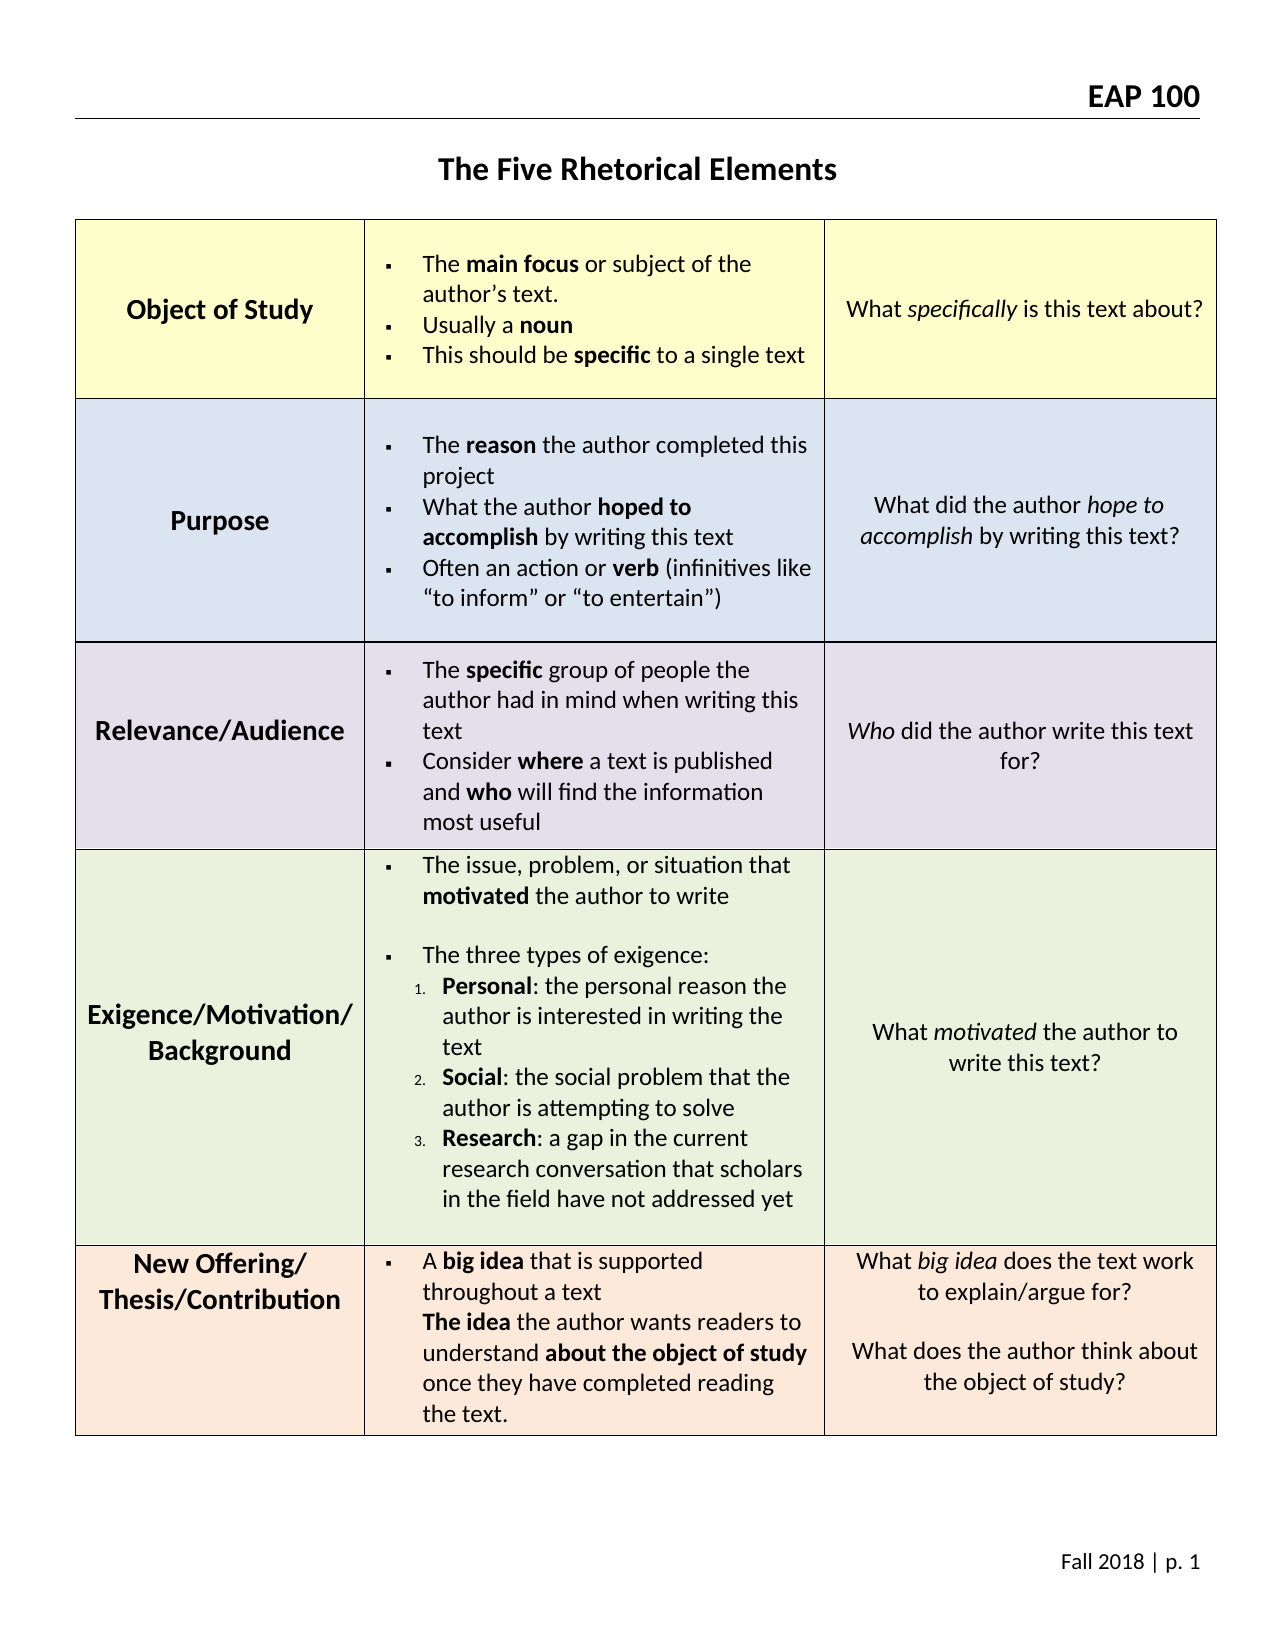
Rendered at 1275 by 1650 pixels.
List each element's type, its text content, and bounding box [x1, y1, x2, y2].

table_cell A big idea that is supported throughout a text The idea the author wants readers to understand about the object of study once they have completed reading the text. [365, 1246, 824, 1435]
table_cell The specific group of people the author had in mind when writing this text Consider where a text is published and who will find the information most useful [365, 643, 824, 848]
table_cell Exigence/Motivation/ Background [76, 850, 364, 1244]
table_cell The reason the author completed this project What the author hoped to accomplish by writing this text Often an action or verb (infinitives like “to inform” or “to entertain”) [365, 399, 824, 641]
text The Five Rhetorical Elements [75, 148, 1200, 188]
table_cell What big idea does the text work to explain/argue for? What does the author think about the object of study? [825, 1246, 1216, 1435]
table_cell What did the author hope to accomplish by writing this text? [825, 399, 1216, 641]
table_cell New Offering/ Thesis/Contribution [76, 1246, 364, 1435]
table_header The main focus or subject of the author’s text. Usually a noun This should be specific to a single text [365, 220, 824, 398]
table_cell Relevance/Audience [76, 643, 364, 848]
table_header What specifically is this text about? [825, 220, 1216, 398]
table_header Object of Study [76, 220, 364, 398]
table_cell Who did the author write this text for? [825, 643, 1216, 848]
table_cell What motivated the author to write this text? [825, 850, 1216, 1244]
table_cell Purpose [76, 399, 364, 641]
table_cell The issue, problem, or situation that motivated the author to write The three types of exigence: Personal: the personal reason the author is interested in writing the text Social: the social problem that the author is attempting to solve Research: a gap in the current research conversation that scholars in the field have not addressed yet [365, 850, 824, 1244]
